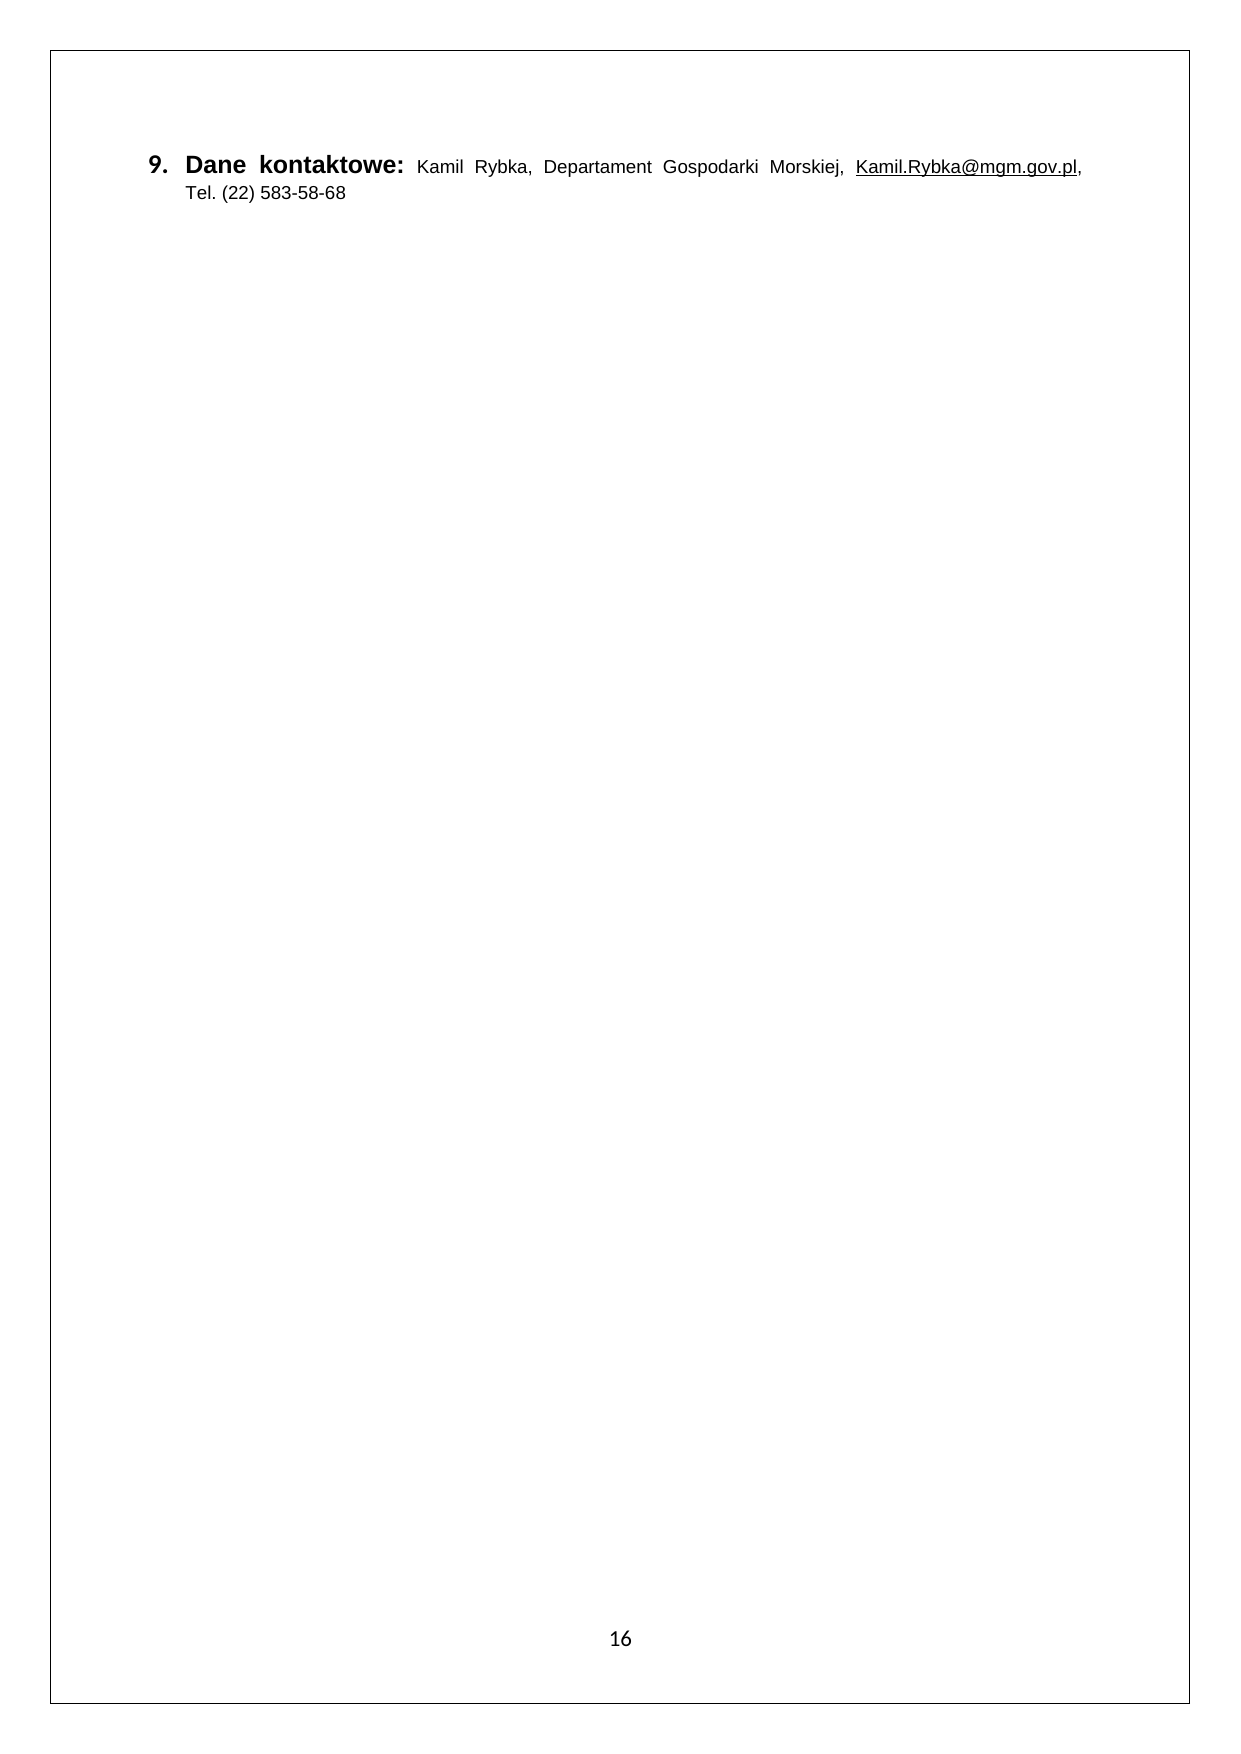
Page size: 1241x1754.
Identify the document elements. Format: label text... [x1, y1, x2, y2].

list Dane kontaktowe: Kamil Rybka, Departament Gospodarki Morskiej, Kamil.Rybka@mgm.gov.pl, Tel. (22) 583-58-68 [148, 147, 1093, 204]
